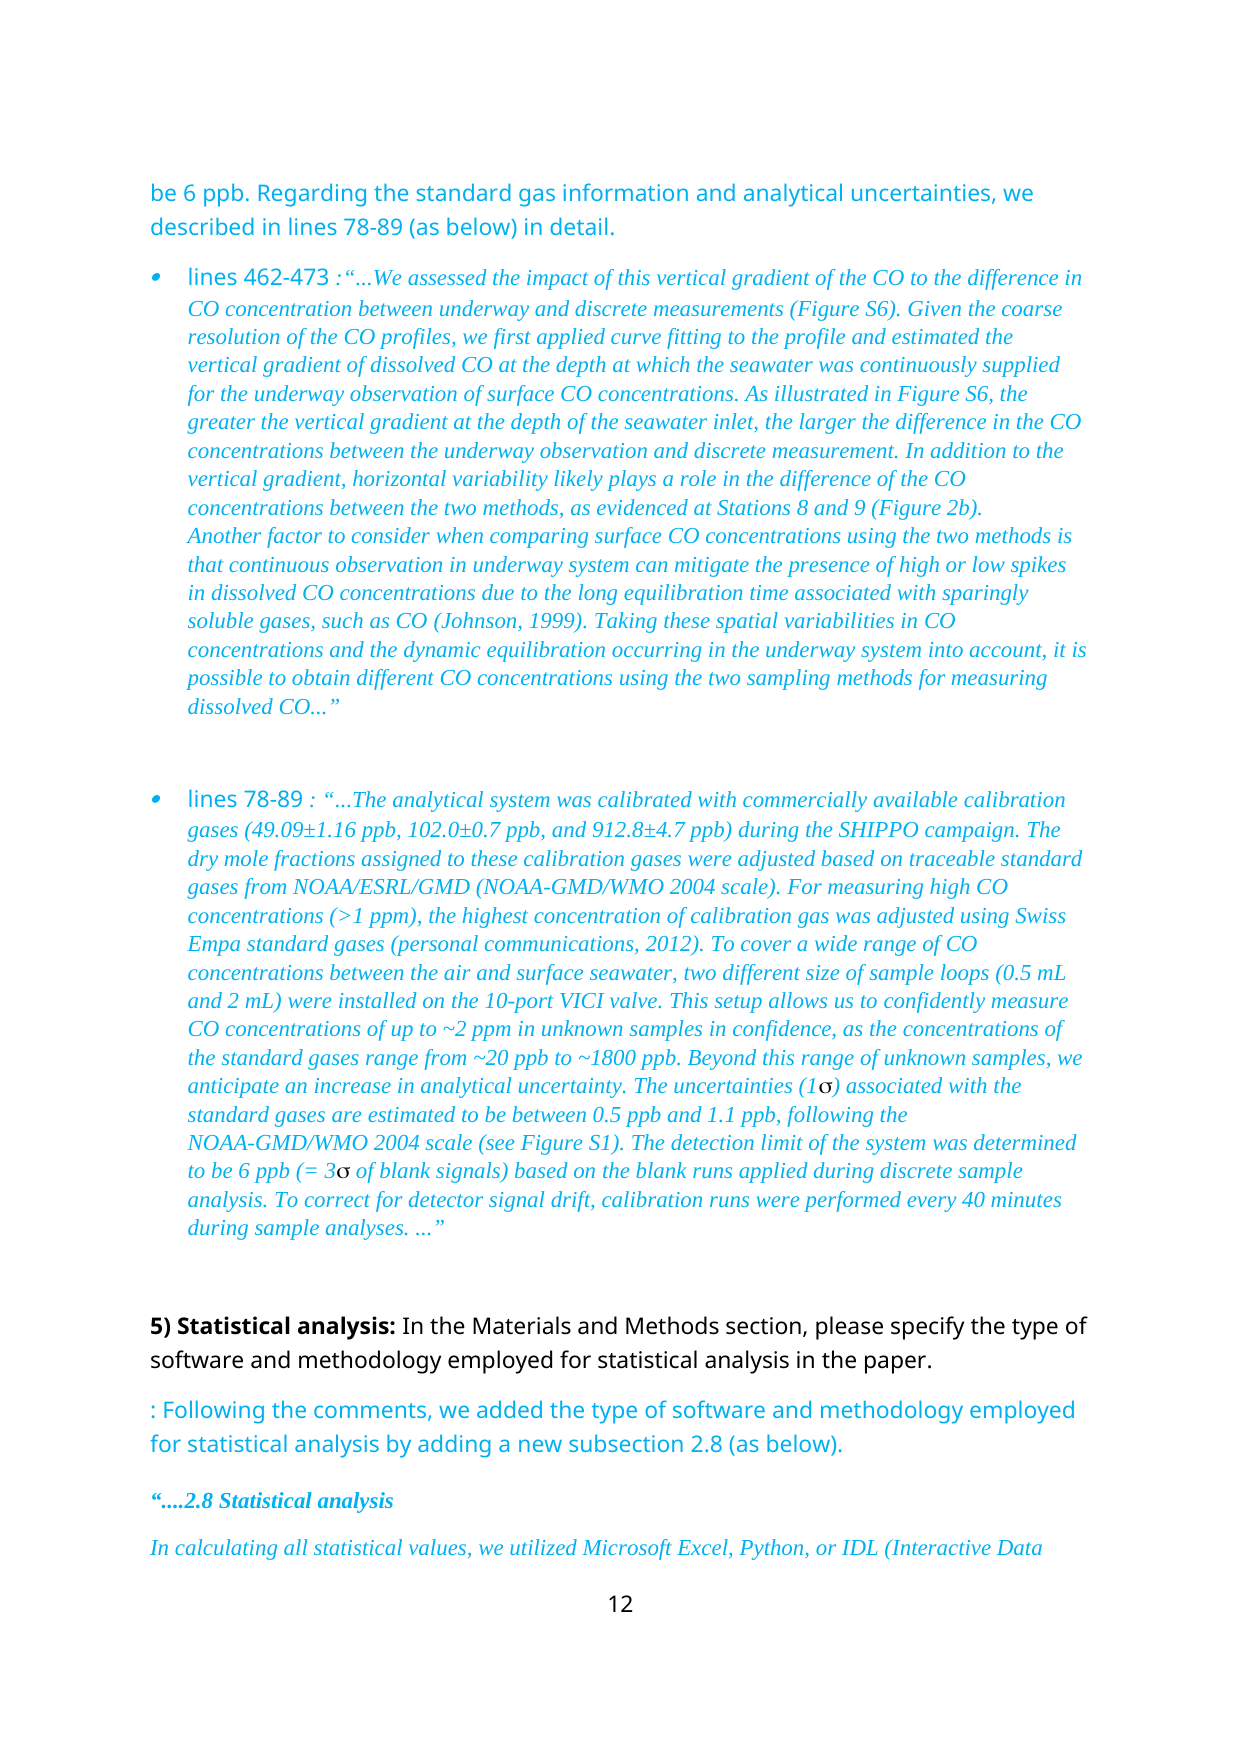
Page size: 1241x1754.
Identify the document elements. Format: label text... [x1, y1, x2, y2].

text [150, 177, 1090, 242]
list Another factor to consider when comparing surface CO concentrations using the two methods is that continuous observation in underway system can mitigate the presence of high or low spikes in dissolved CO concentrations due to the long equilibration time associated with sparingly soluble gases, such as CO (Johnson, 1999). Taking these spatial variabilities in CO concentrations and the dynamic equilibration occurring in the underway system into account, it is possible to obtain different CO concentrations using the two sampling methods for measuring dissolved CO...” [187, 522, 1090, 719]
list lines 78-89 : “...The analytical system was calibrated with commercially available calibration gases (49.09±1.16 ppb, 102.0±0.7 ppb, and 912.8±4.7 ppb) during the SHIPPO campaign. The dry mole fractions assigned to these calibration gases were adjusted based on traceable standard gases from NOAA/ESRL/GMD (NOAA-GMD/WMO 2004 scale). For measuring high CO concentrations (>1 ppm), the highest concentration of calibration gas was adjusted using Swiss Empa standard gases (personal communications, 2012). To cover a wide range of CO concentrations between the air and surface seawater, two different size of sample loops (0.5 mL and 2 mL) were installed on the 10-port VICI valve. This setup allows us to confidently measure CO concentrations of up to ~2 ppm in unknown samples in confidence, as the concentrations of the standard gases range from ~20 ppb to ~1800 ppb. Beyond this range of unknown samples, we anticipate an increase in analytical uncertainty. The uncertainties (1) associated with the standard gases are estimated to be between 0.5 ppb and 1.1 ppb, following the NOAA-GMD/WMO 2004 scale (see Figure S1). The detection limit of the system was determined to be 6 ppb (= 3 of blank signals) based on the blank runs applied during discrete sample analysis. To correct for detector signal drift, calibration runs were performed every 40 minutes during sample analyses. ...” [150, 783, 1090, 1241]
text : Following the comments, we added the type of software and methodology employed for statistical analysis by adding a new subsection 2.8 (as below). [150, 1394, 1090, 1459]
list lines 462-473 :“...We assessed the impact of this vertical gradient of the CO to the difference in CO concentration between underway and discrete measurements (Figure S6). Given the coarse resolution of the CO profiles, we first applied curve fitting to the profile and estimated the vertical gradient of dissolved CO at the depth at which the seawater was continuously supplied for the underway observation of surface CO concentrations. As illustrated in Figure S6, the greater the vertical gradient at the depth of the seawater inlet, the larger the difference in the CO concentrations between the underway observation and discrete measurement. In addition to the vertical gradient, horizontal variability likely plays a role in the difference of the CO concentrations between the two methods, as evidenced at Stations 8 and 9 (Figure 2b). [150, 261, 1090, 520]
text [150, 1534, 1090, 1560]
subtitle “....2.8 Statistical analysis [150, 1487, 1090, 1513]
text 5) Statistical analysis: In the Materials and Methods section, please specify the type of software and methodology employed for statistical analysis in the paper. [150, 1310, 1090, 1375]
